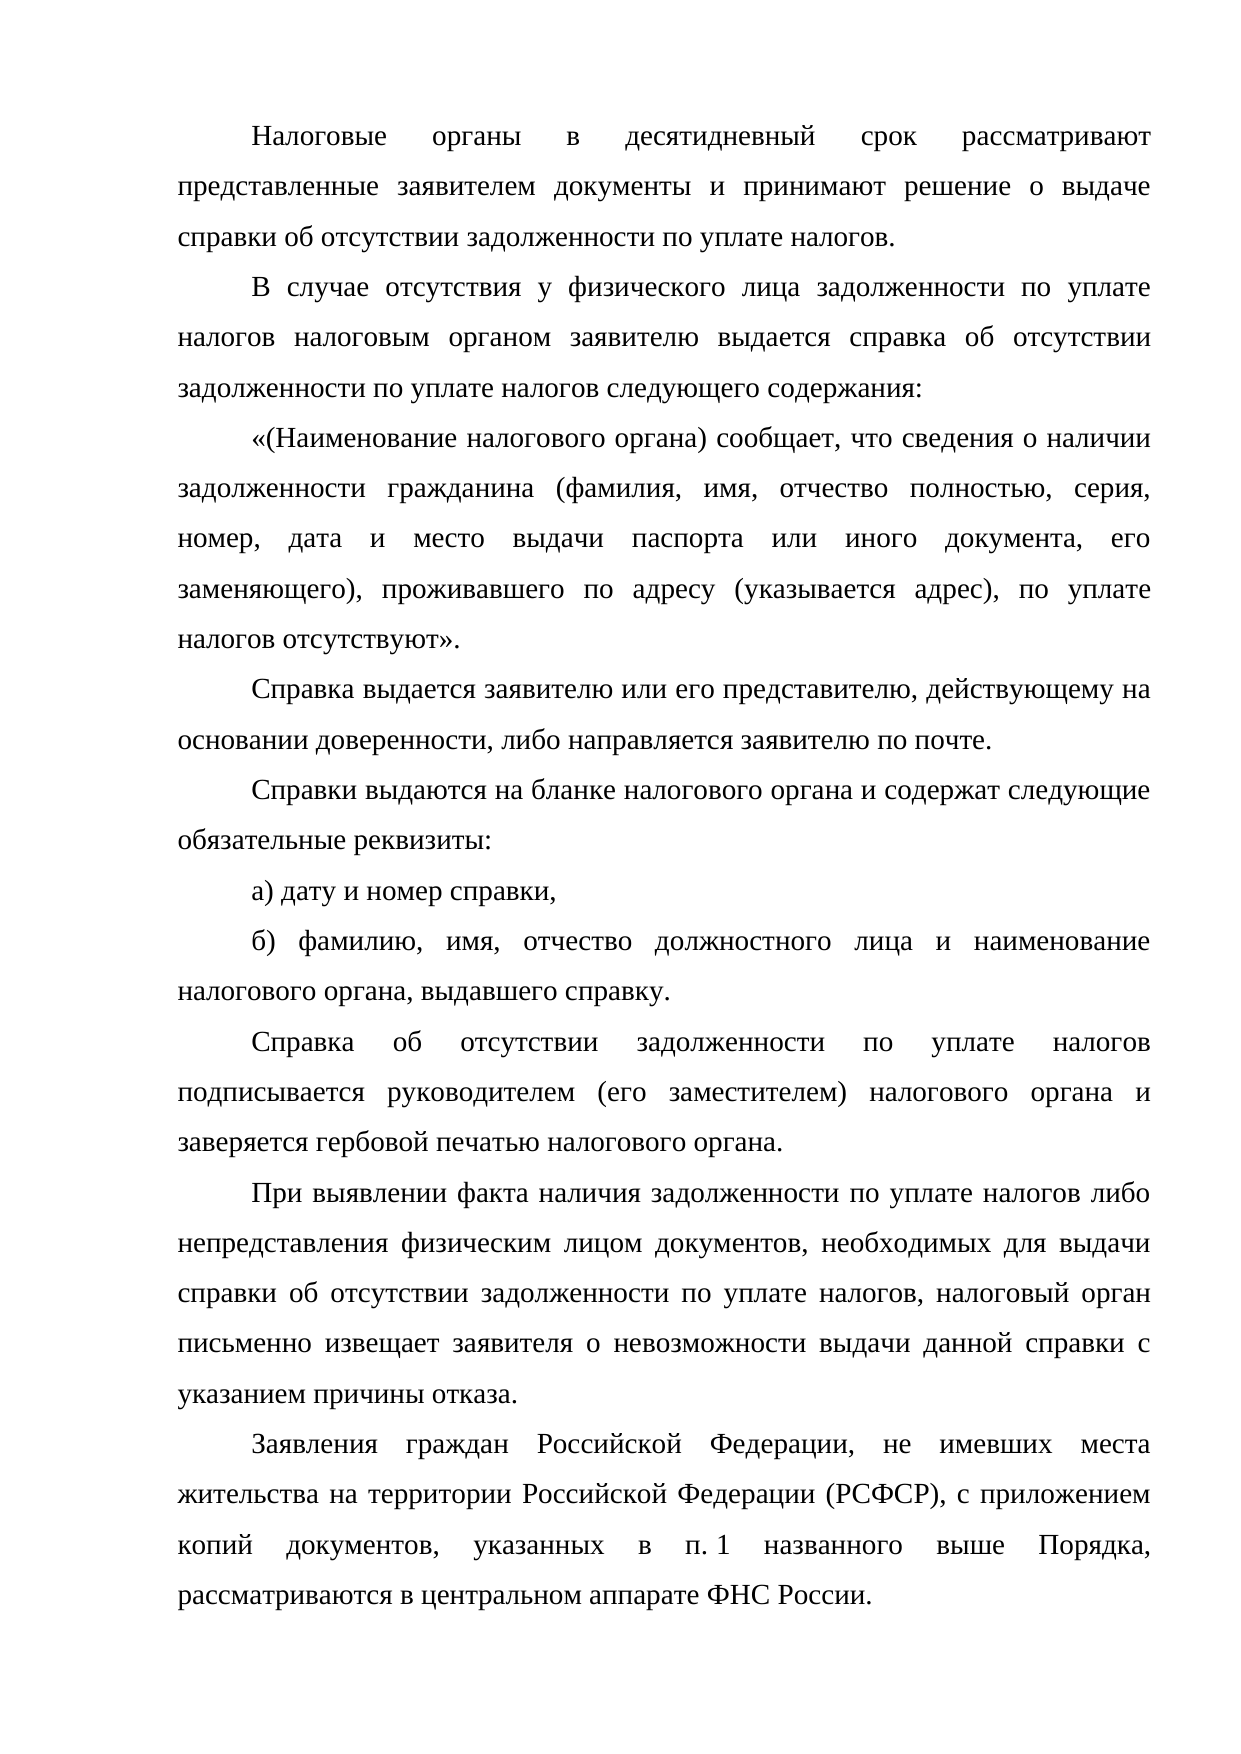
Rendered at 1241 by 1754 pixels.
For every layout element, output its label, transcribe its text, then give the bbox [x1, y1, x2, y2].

text Справка выдается заявителю или его представителю, действующему на основании доверенности, либо направляется заявителю по почте. [177, 672, 1152, 755]
text При выявлении факта наличия задолженности по уплате налогов либо непредставления физическим лицом документов, необходимых для выдачи справки об отсутствии задолженности по уплате налогов, налоговый орган письменно извещает заявителя о невозможности выдачи данной справки с указанием причины отказа. [177, 1175, 1152, 1409]
text «(Наименование налогового органа) сообщает, что сведения о наличии задолженности гражданина (фамилия, имя, отчество полностью, серия, номер, дата и место выдачи паспорта или иного документа, его заменяющего), проживавшего по адресу (указывается адрес), по уплате налогов отсутствуют». [177, 420, 1152, 655]
text В случае отсутствия у физического лица задолженности по уплате налогов налоговым органом заявителю выдается справка об отсутствии задолженности по уплате налогов следующего содержания: [177, 269, 1152, 403]
text Справка об отсутствии задолженности по уплате налогов подписывается руководителем (его заместителем) налогового органа и заверяется гербовой печатью налогового органа. [177, 1024, 1152, 1158]
text Заявления граждан Российской Федерации, не имевших места жительства на территории Российской Федерации (РСФСР), с приложением копий документов, указанных в п. 1 названного выше Порядка, рассматриваются в центральном аппарате ФНС России. [177, 1426, 1152, 1611]
text Налоговые органы в десятидневный срок рассматривают представленные заявителем документы и принимают решение о выдаче справки об отсутствии задолженности по уплате налогов. [177, 118, 1152, 252]
text б) фамилию, имя, отчество должностного лица и наименование налогового органа, выдавшего справку. [177, 923, 1152, 1007]
text а) дату и номер справки, [177, 873, 1152, 906]
text Справки выдаются на бланке налогового органа и содержат следующие обязательные реквизиты: [177, 772, 1152, 856]
